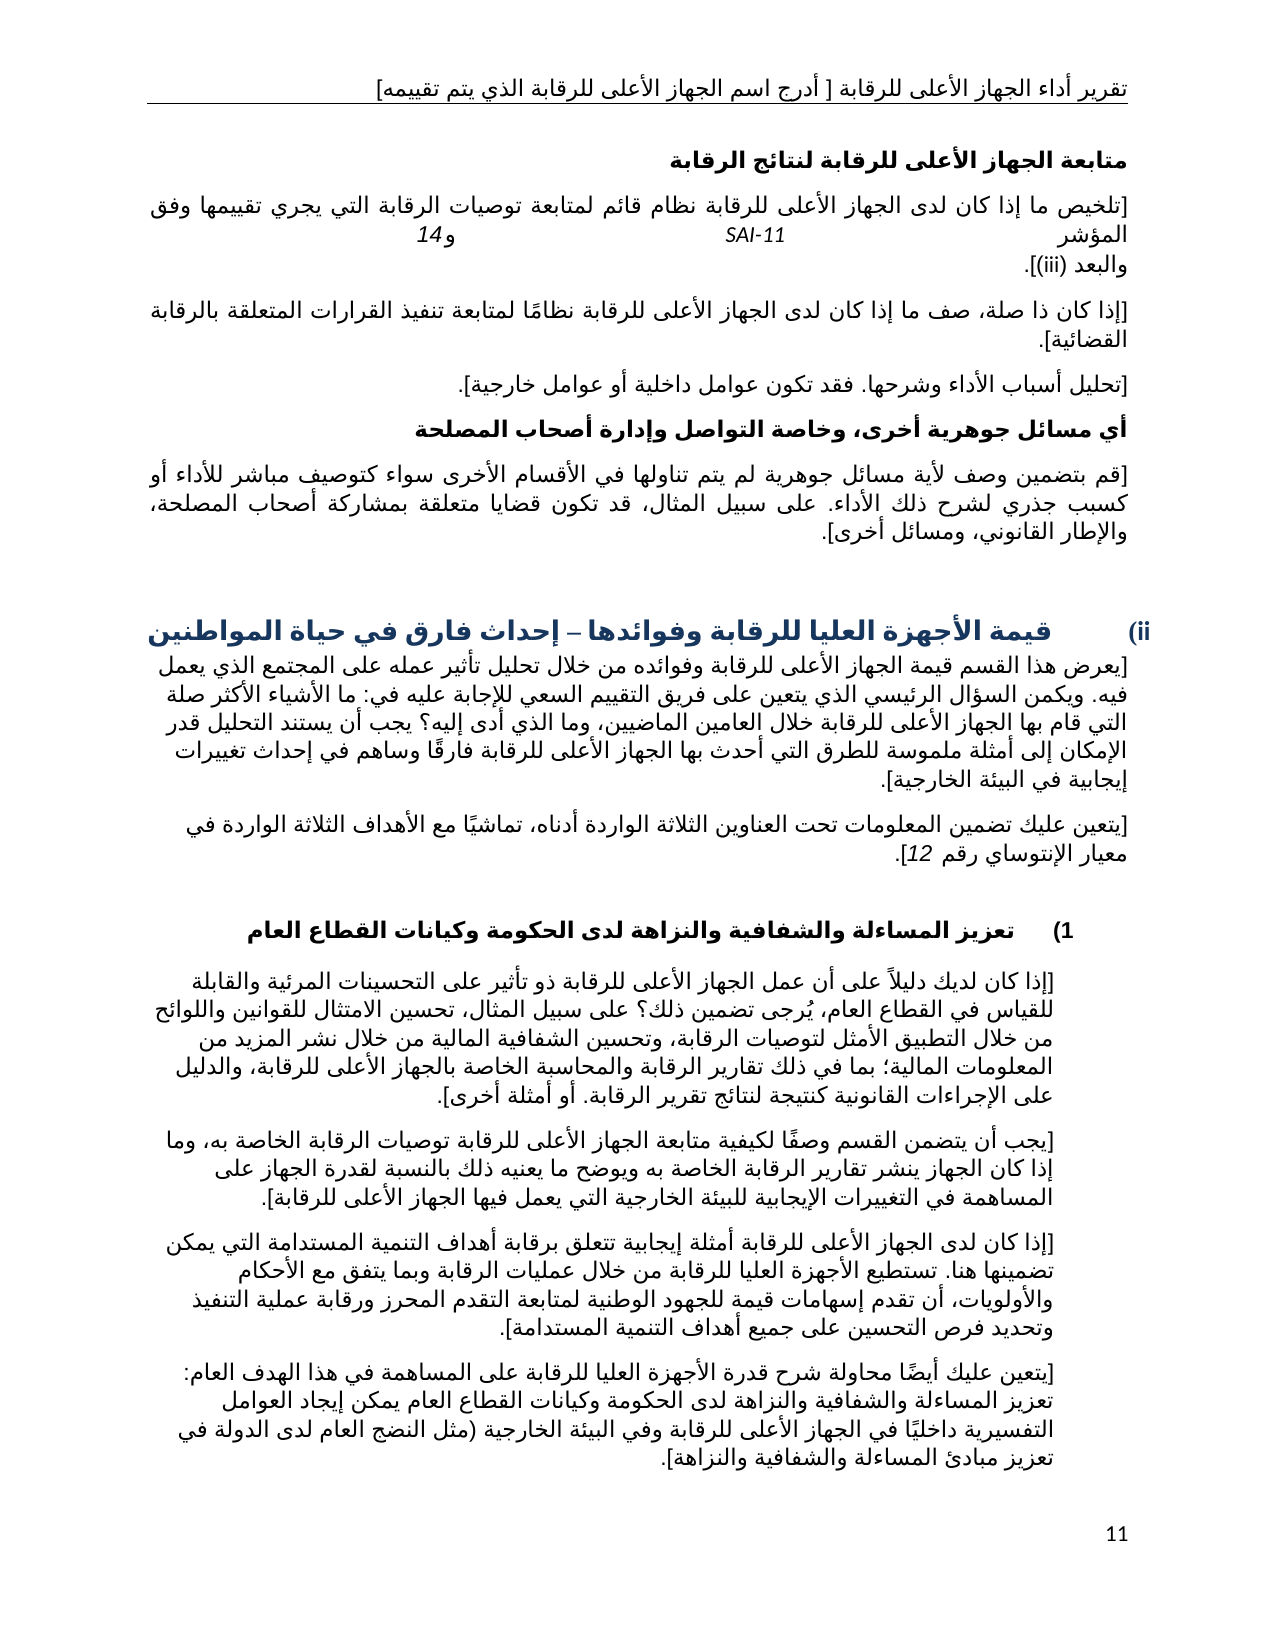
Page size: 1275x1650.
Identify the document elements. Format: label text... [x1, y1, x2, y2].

text [تلخيص ما إذا كان لدى الجهاز الأعلى للرقابة نظام قائم لمتابعة توصيات الرقابة التي يجري تقييمها وفق المؤشر SAI-11 و14 والبعد (iii)]. [147, 192, 1128, 279]
text [يجب أن يتضمن القسم وصفًا لكيفية متابعة الجهاز الأعلى للرقابة توصيات الرقابة الخاصة به، وما إذا كان الجهاز ينشر تقارير الرقابة الخاصة به ويوضح ما يعنيه ذلك بالنسبة لقدرة الجهاز على المساهمة في التغييرات الإيجابية للبيئة الخارجية التي يعمل فيها الجهاز الأعلى للرقابة]. [147, 1127, 1054, 1210]
text [يتعين عليك تضمين المعلومات تحت العناوين الثلاثة الواردة أدناه، تماشيًا مع الأهداف الثلاثة الواردة في معيار الإنتوساي رقم 12]. [147, 811, 1128, 866]
text [إذا كان لديك دليلاً على أن عمل الجهاز الأعلى للرقابة ذو تأثير على التحسينات المرئية والقابلة للقياس في القطاع العام، يُرجى تضمين ذلك؟ على سبيل المثال، تحسين الامتثال للقوانين واللوائح من خلال التطبيق الأمثل لتوصيات الرقابة، وتحسين الشفافية المالية من خلال نشر المزيد من المعلومات المالية؛ بما في ذلك تقارير الرقابة والمحاسبة الخاصة بالجهاز الأعلى للرقابة، والدليل على الإجراءات القانونية كنتيجة لنتائج تقرير الرقابة. أو أمثلة أخرى]. [147, 968, 1054, 1108]
text [يتعين عليك أيضًا محاولة شرح قدرة الأجهزة العليا للرقابة على المساهمة في هذا الهدف العام: تعزيز المساءلة والشفافية والنزاهة لدى الحكومة وكيانات القطاع العام يمكن إيجاد العوامل التفسيرية داخليًا في الجهاز الأعلى للرقابة وفي البيئة الخارجية (مثل النضج العام لدى الدولة في تعزيز مبادئ المساءلة والشفافية والنزاهة]. [147, 1359, 1054, 1471]
text [إذا كان لدى الجهاز الأعلى للرقابة أمثلة إيجابية تتعلق برقابة أهداف التنمية المستدامة التي يمكن تضمينها هنا. تستطيع الأجهزة العليا للرقابة من خلال عمليات الرقابة وبما يتفق مع الأحكام والأولويات، أن تقدم إسهامات قيمة للجهود الوطنية لمتابعة التقدم المحرز ورقابة عملية التنفيذ وتحديد فرص التحسين على جميع أهداف التنمية المستدامة]. [147, 1229, 1054, 1340]
text [قم بتضمين وصف لأية مسائل جوهرية لم يتم تناولها في الأقسام الأخرى سواء كتوصيف مباشر للأداء أو كسبب جذري لشرح ذلك الأداء. على سبيل المثال، قد تكون قضايا متعلقة بمشاركة أصحاب المصلحة، والإطار القانوني، ومسائل أخرى]. [147, 461, 1128, 544]
subtitle قيمة الأجهزة العليا للرقابة وفوائدها – إحداث فارق في حياة المواطنين [147, 614, 1128, 647]
list تعزيز المساءلة والشفافية والنزاهة لدى الحكومة وكيانات القطاع العام [147, 917, 1053, 943]
text [تحليل أسباب الأداء وشرحها. فقد تكون عوامل داخلية أو عوامل خارجية]. [147, 371, 1128, 397]
text متابعة الجهاز الأعلى للرقابة لنتائج الرقابة [147, 147, 1128, 173]
text [إذا كان ذا صلة، صف ما إذا كان لدى الجهاز الأعلى للرقابة نظامًا لمتابعة تنفيذ القرارات المتعلقة بالرقابة القضائية]. [147, 297, 1128, 352]
text أي مسائل جوهرية أخرى، وخاصة التواصل وإدارة أصحاب المصلحة [147, 416, 1128, 442]
text [يعرض هذا القسم قيمة الجهاز الأعلى للرقابة وفوائده من خلال تحليل تأثير عمله على المجتمع الذي يعمل فيه. ويكمن السؤال الرئيسي الذي يتعين على فريق التقييم السعي للإجابة عليه في: ما الأشياء الأكثر صلة التي قام بها الجهاز الأعلى للرقابة خلال العامين الماضيين، وما الذي أدى إليه؟ يجب أن يستند التحليل قدر الإمكان إلى أمثلة ملموسة للطرق التي أحدث بها الجهاز الأعلى للرقابة فارقًا وساهم في إحداث تغييرات إيجابية في البيئة الخارجية]. [147, 652, 1128, 792]
